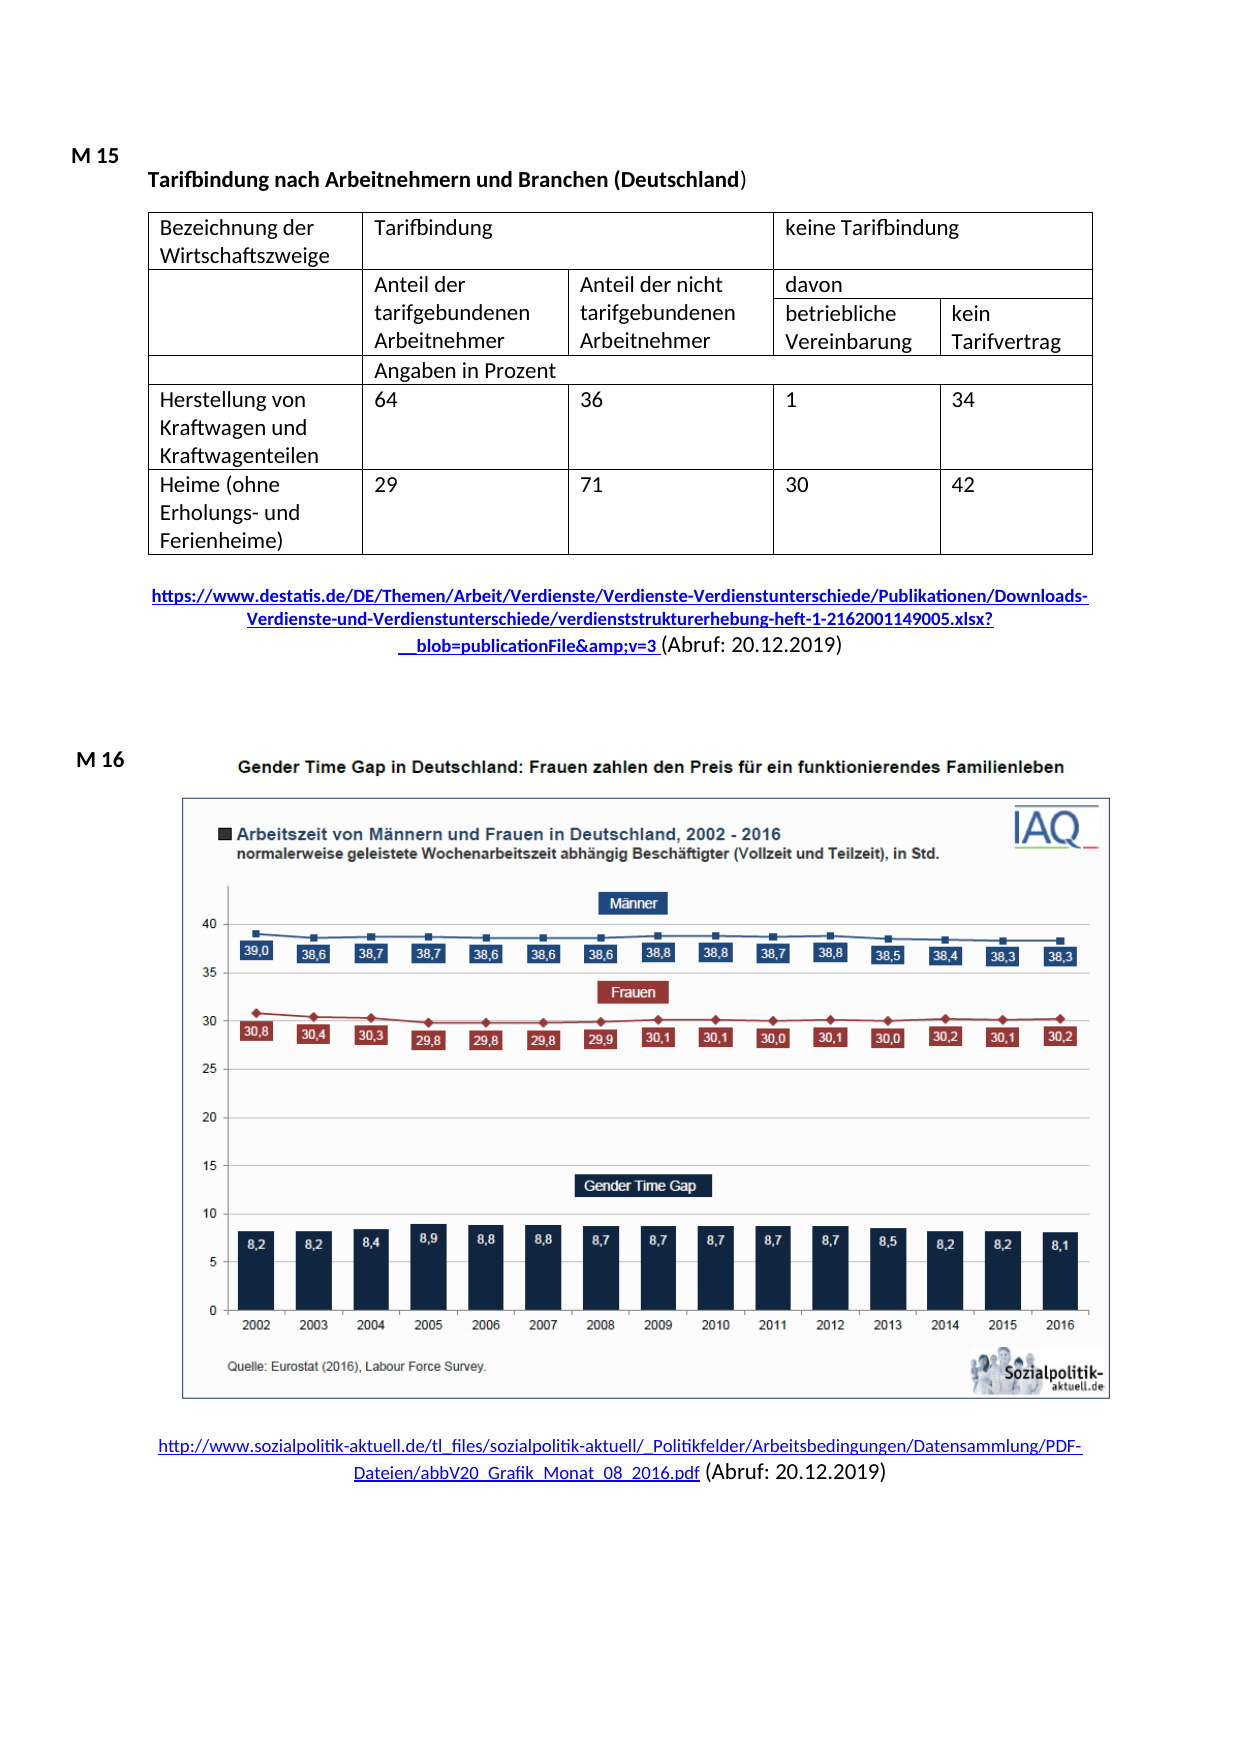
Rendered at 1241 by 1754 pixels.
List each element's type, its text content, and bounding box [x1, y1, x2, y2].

table_cell 36 [569, 385, 773, 469]
picture [147, 744, 1143, 1405]
table_cell Anteil der nicht tarifgebundenen Arbeitnehmer [569, 270, 773, 355]
table_cell Herstellung von Kraftwagen und Kraftwagenteilen [149, 385, 362, 469]
table_cell [149, 270, 362, 355]
text Tarifbindung nach Arbeitnehmern und Branchen (Deutschland) [148, 165, 1092, 193]
table_cell 64 [363, 385, 568, 469]
table_header keine Tarifbindung [774, 213, 1092, 269]
table_cell betriebliche Vereinbarung [774, 299, 940, 355]
table_cell 30 [774, 470, 940, 554]
table_header Bezeichnung der Wirtschaftszweige [149, 213, 362, 269]
table_cell davon [774, 270, 1092, 298]
table_cell 1 [774, 385, 940, 469]
table_cell 29 [363, 470, 568, 554]
table_cell 42 [941, 470, 1092, 554]
table_cell Anteil der tarifgebundenen Arbeitnehmer [363, 270, 568, 355]
text http://www.sozialpolitik-aktuell.de/tl_files/sozialpolitik-aktuell/_Politikfelder/Arbeitsbedingungen/Datensammlung/PDF-Dateien/abbV20_Grafik_Monat_08_2016.pdf (Abruf: 20.12.2019) [148, 1434, 1092, 1485]
table_cell [149, 356, 362, 384]
table_cell Angaben in Prozent [363, 356, 1092, 384]
table_cell 34 [941, 385, 1092, 469]
table_cell kein Tarifvertrag [941, 299, 1092, 355]
table_cell 71 [569, 470, 773, 554]
text https://www.destatis.de/DE/Themen/Arbeit/Verdienste/Verdienste-Verdienstunterschiede/Publikationen/Downloads-Verdienste-und-Verdienstunterschiede/verdienststrukturerhebung-heft-1-2162001149005.xlsx?__blob=publicationFile&amp;v=3 (Abruf: 20.12.2019) [148, 584, 1092, 658]
table_header Tarifbindung [363, 213, 773, 269]
table_cell Heime (ohne Erholungs- und Ferienheime) [149, 470, 362, 554]
